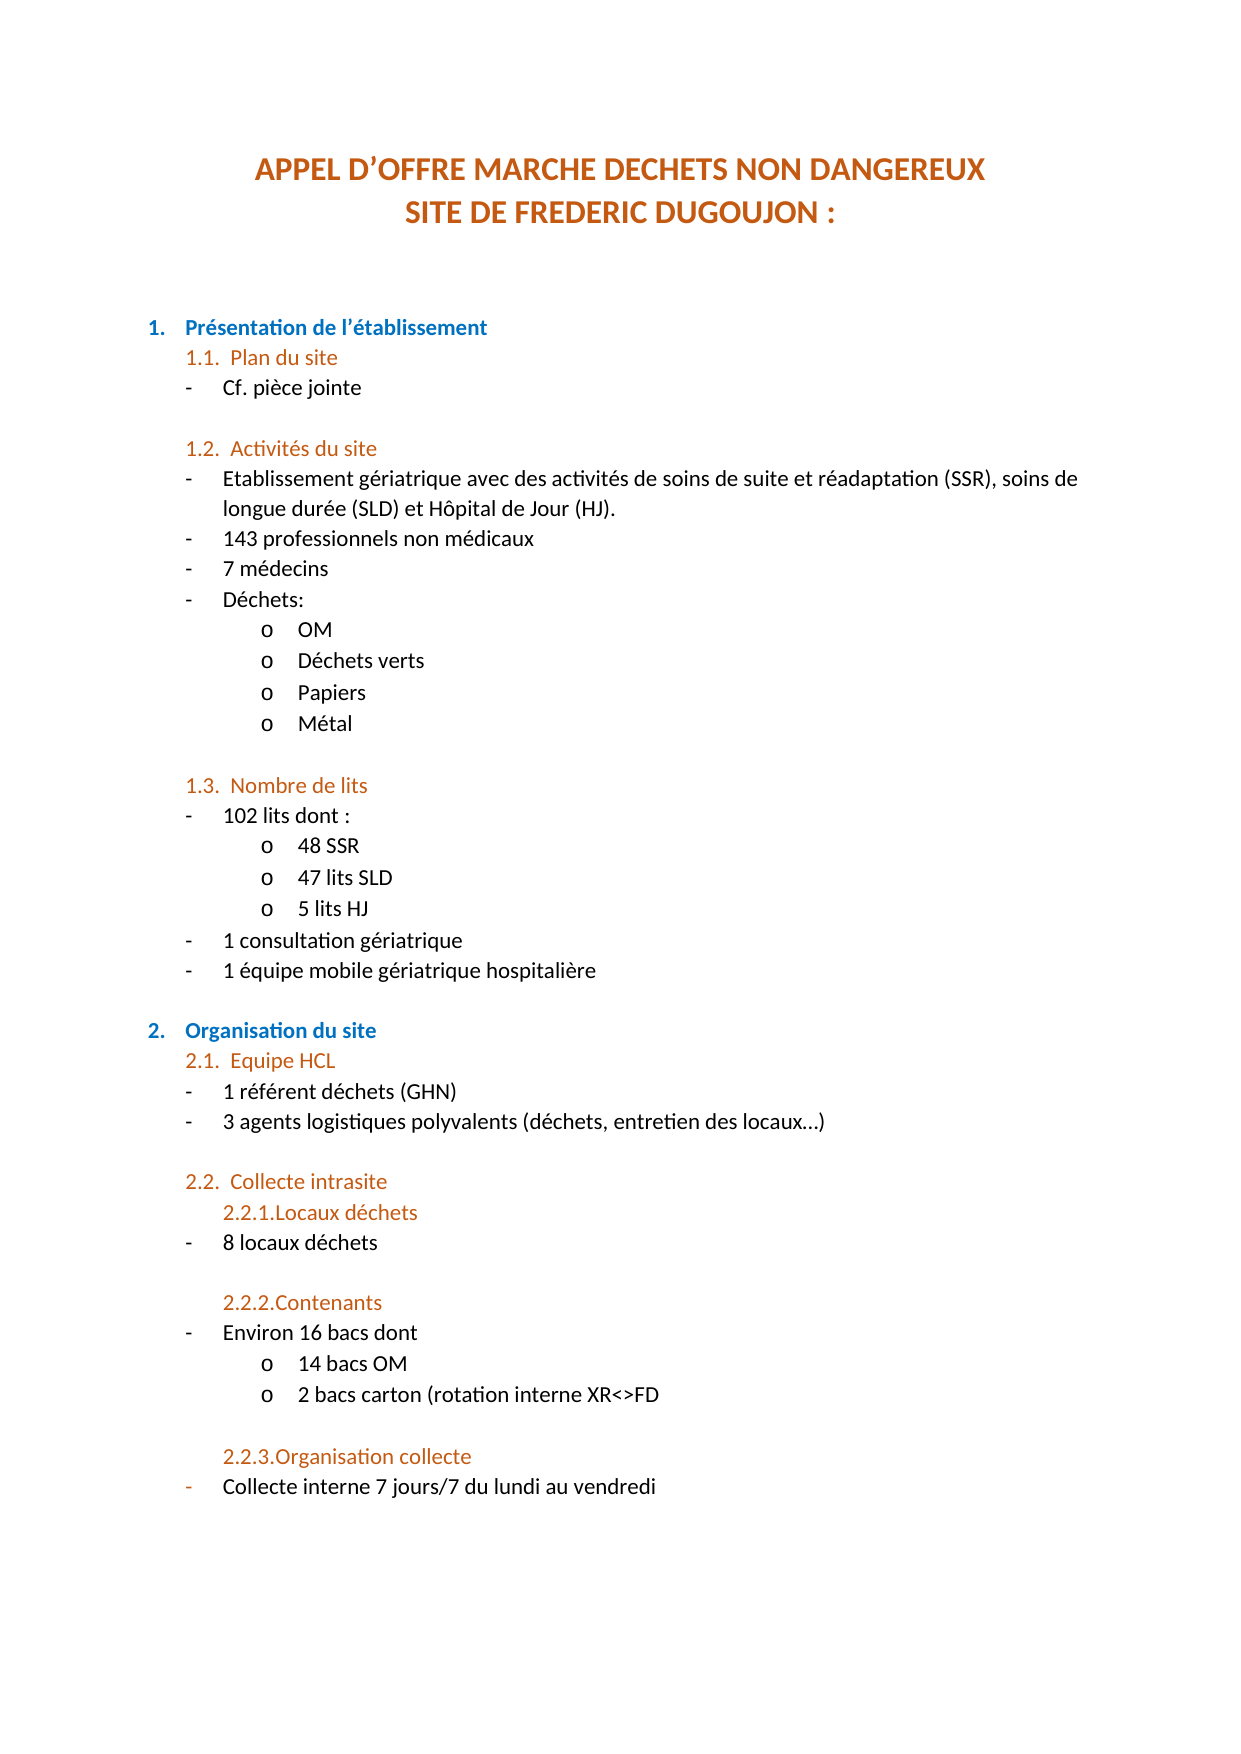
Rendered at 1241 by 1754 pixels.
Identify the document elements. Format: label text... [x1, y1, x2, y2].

list Environ 16 bacs dont [185, 1318, 1093, 1346]
list Présentation de l’établissement [148, 313, 1093, 341]
list Plan du site [185, 343, 1093, 371]
list 1 équipe mobile gériatrique hospitalière [185, 956, 1093, 984]
list Collecte intrasite [185, 1167, 1093, 1195]
list Organisation du site [148, 1016, 1093, 1044]
text APPEL D’OFFRE MARCHE DECHETS NON DANGEREUX SITE DE FREDERIC DUGOUJON : [148, 148, 1093, 232]
list Papiers [260, 678, 1093, 707]
list 47 lits SLD [260, 863, 1093, 892]
list Activités du site [185, 434, 1093, 462]
list Collecte interne 7 jours/7 du lundi au vendredi [185, 1472, 1093, 1500]
list Déchets: [185, 585, 1093, 613]
list Contenants [223, 1288, 1093, 1316]
list 143 professionnels non médicaux [185, 524, 1093, 552]
list 102 lits dont : [185, 801, 1093, 829]
list Cf. pièce jointe [185, 373, 1093, 401]
list Nombre de lits [185, 771, 1093, 799]
list Organisation collecte [223, 1442, 1093, 1470]
list 1 référent déchets (GHN) [185, 1077, 1093, 1105]
list 1 consultation gériatrique [185, 926, 1093, 954]
list 5 lits HJ [260, 894, 1093, 923]
list Métal [260, 709, 1093, 738]
list 8 locaux déchets [185, 1228, 1093, 1256]
list Locaux déchets [223, 1198, 1093, 1226]
list Etablissement gériatrique avec des activités de soins de suite et réadaptation (SSR), soins de longue durée (SLD) et Hôpital de Jour (HJ). [185, 464, 1093, 522]
list 14 bacs OM [260, 1349, 1093, 1378]
list 48 SSR [260, 831, 1093, 861]
list 7 médecins [185, 554, 1093, 582]
list 2 bacs carton (rotation interne XR<>FD [260, 1380, 1093, 1409]
list Equipe HCL [185, 1047, 1093, 1074]
list OM [260, 615, 1093, 644]
list Déchets verts [260, 646, 1093, 676]
list 3 agents logistiques polyvalents (déchets, entretien des locaux…) [185, 1107, 1093, 1135]
